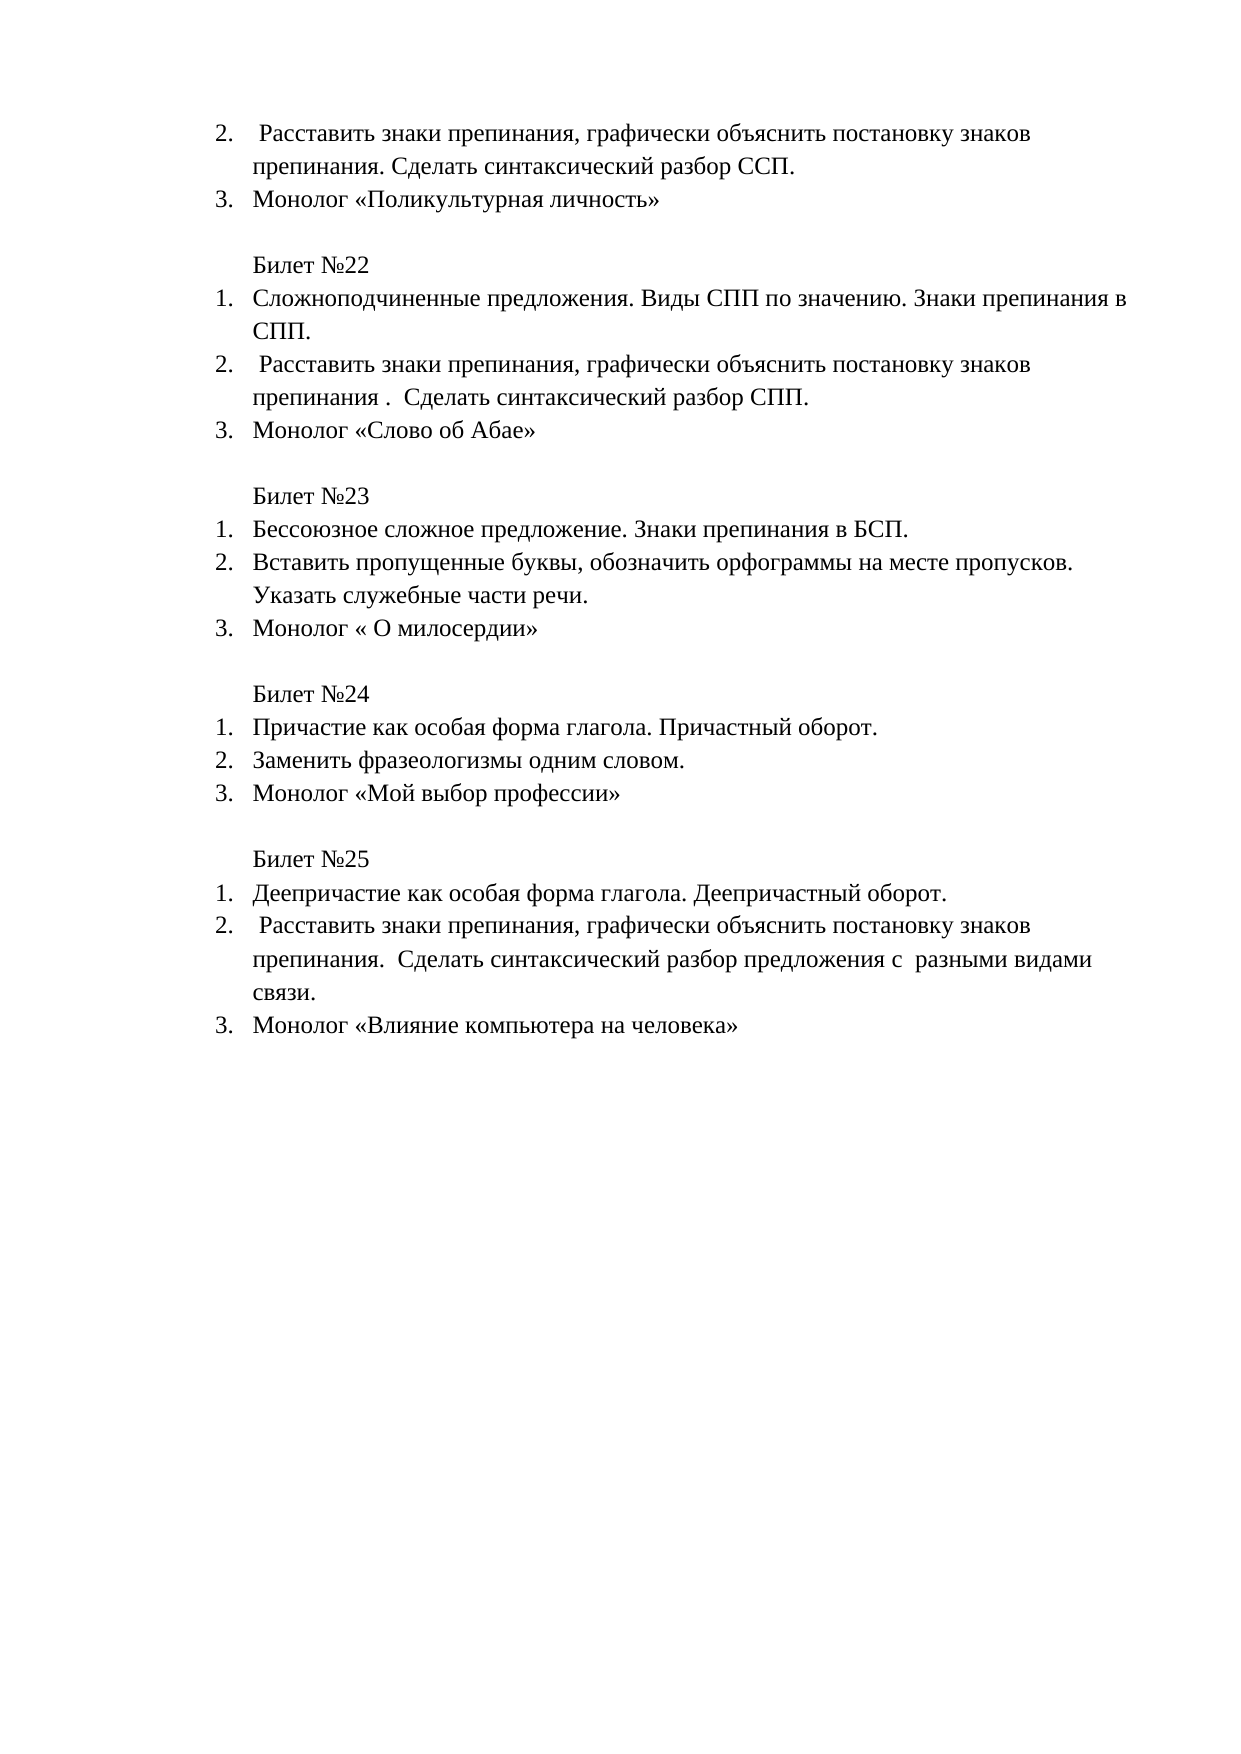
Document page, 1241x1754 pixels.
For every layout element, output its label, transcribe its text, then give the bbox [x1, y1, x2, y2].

list Вставить пропущенные буквы, обозначить орфограммы на месте пропусков. Указать служебные части речи. [215, 547, 1152, 609]
list Расставить знаки препинания, графически объяснить постановку знаков препинания . Сделать синтаксический разбор СПП. [215, 349, 1152, 411]
list Монолог «Мой выбор профессии» [215, 778, 1152, 807]
list Причастие как особая форма глагола. Причастный оборот. [215, 712, 1152, 741]
list Расставить знаки препинания, графически объяснить постановку знаков препинания. Сделать синтаксический разбор предложения с разными видами связи. [215, 911, 1152, 1005]
list Билет №24 [252, 679, 1152, 708]
list Монолог «Слово об Абае» [215, 415, 1152, 444]
list Деепричастие как особая форма глагола. Деепричастный оборот. [215, 878, 1152, 906]
list Билет №22 [252, 250, 1152, 279]
list Бессоюзное сложное предложение. Знаки препинания в БСП. [215, 514, 1152, 543]
list Сложноподчиненные предложения. Виды СПП по значению. Знаки препинания в СПП. [215, 283, 1152, 345]
list Билет №25 [252, 844, 1152, 873]
list Монолог « О милосердии» [215, 613, 1152, 642]
list Расставить знаки препинания, графически объяснить постановку знаков препинания. Сделать синтаксический разбор ССП. [215, 118, 1152, 180]
list Билет №23 [252, 481, 1152, 510]
list Монолог «Влияние компьютера на человека» [215, 1010, 1152, 1038]
list Монолог «Поликультурная личность» [215, 184, 1152, 213]
list Заменить фразеологизмы одним словом. [215, 746, 1152, 774]
